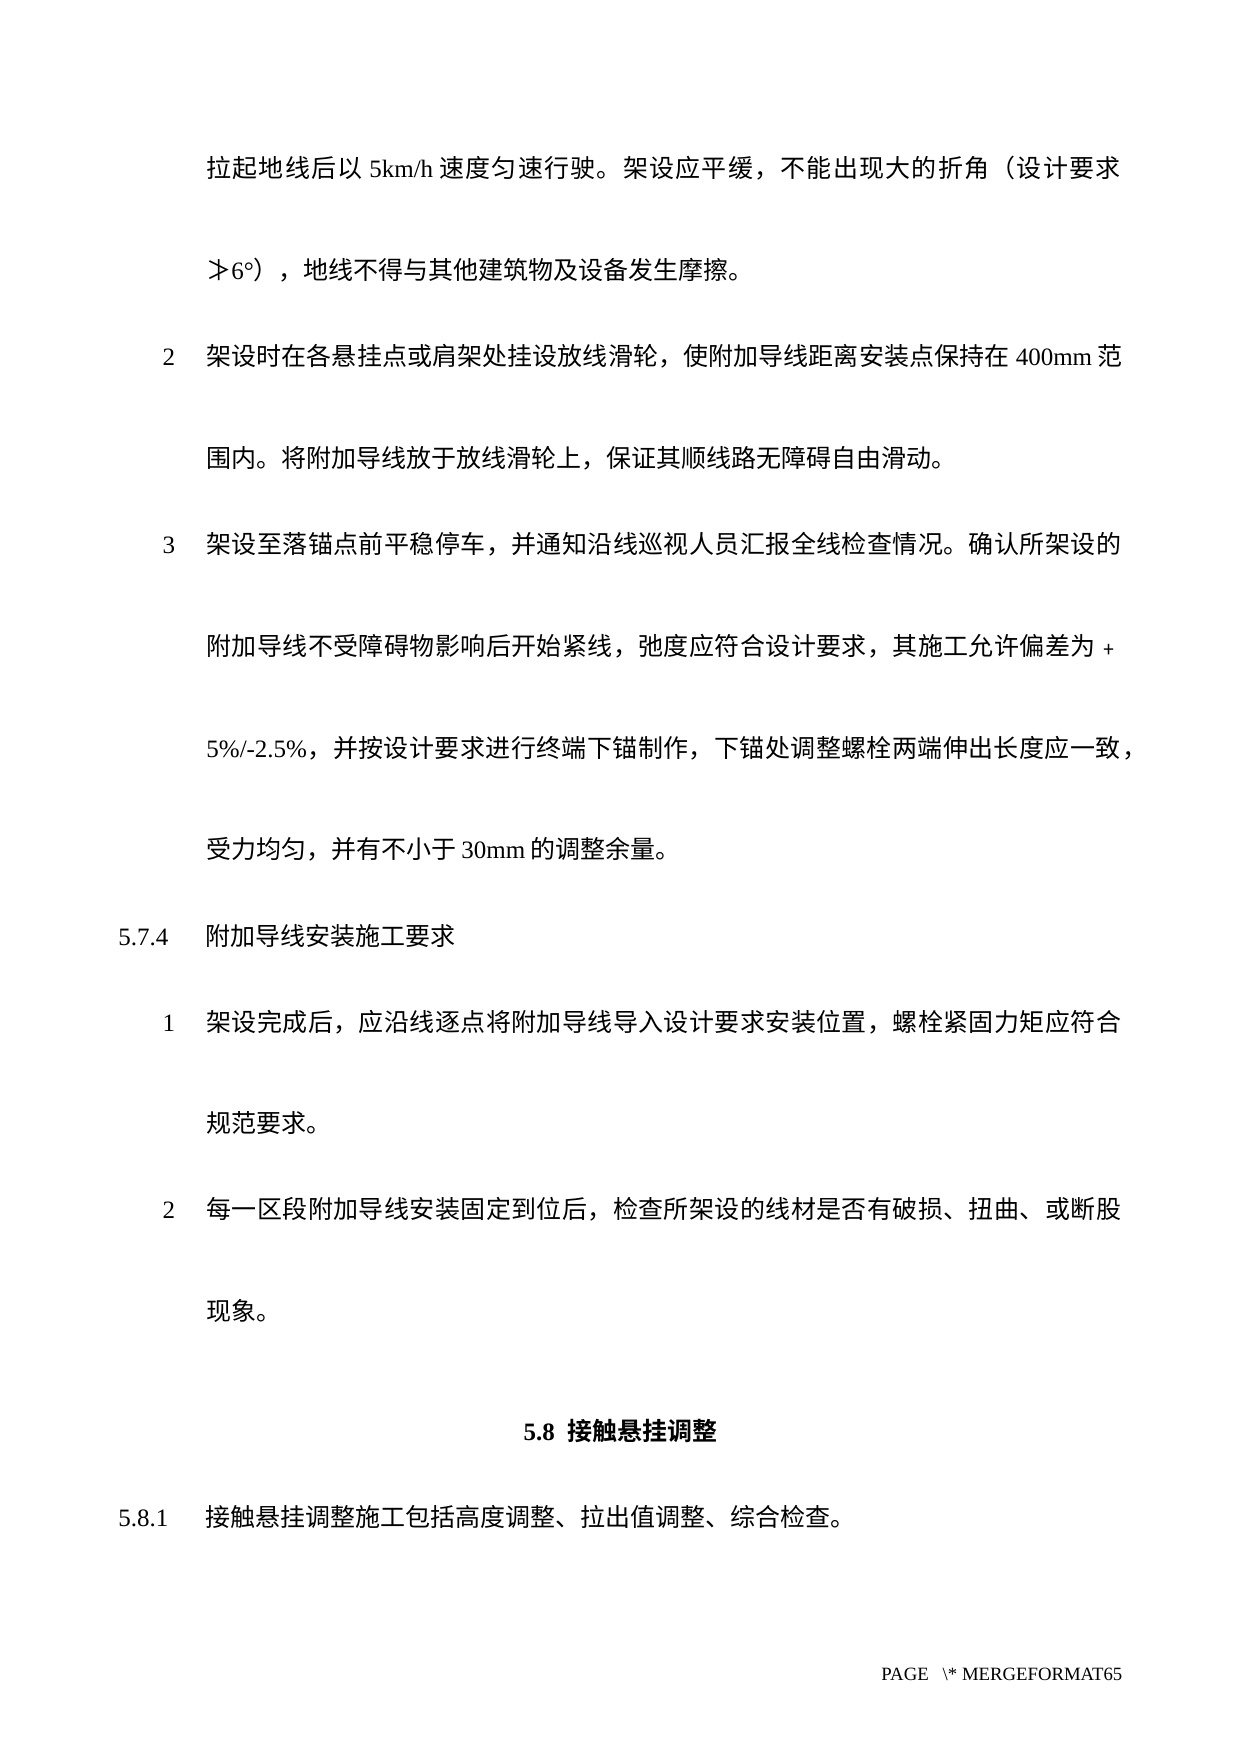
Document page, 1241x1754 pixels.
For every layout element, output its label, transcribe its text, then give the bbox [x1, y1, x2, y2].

list 架设时在各悬挂点或肩架处挂设放线滑轮，使附加导线距离安装点保持在400mm范围内。将附加导线放于放线滑轮上，保证其顺线路无障碍自由滑动。 [162, 321, 1122, 490]
list 架设至落锚点前平稳停车，并通知沿线巡视人员汇报全线检查情况。确认所架设的附加导线不受障碍物影响后开始紧线，弛度应符合设计要求，其施工允许偏差为﹢5%/-2.5%，并按设计要求进行终端下锚制作，下锚处调整螺栓两端伸出长度应一致，受力均匀，并有不小于30mm的调整余量。 [162, 508, 1122, 882]
subtitle 附加导线安装施工要求 [118, 900, 1122, 968]
subtitle 接触悬挂调整施工包括高度调整、拉出值调整、综合检查。 [118, 1482, 1122, 1550]
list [162, 133, 1122, 302]
subtitle 接触悬挂调整 [118, 1396, 1122, 1464]
list 每一区段附加导线安装固定到位后，检查所架设的线材是否有破损、扭曲、或断股现象。 [162, 1174, 1122, 1344]
list 架设完成后，应沿线逐点将附加导线导入设计要求安装位置，螺栓紧固力矩应符合规范要求。 [162, 986, 1122, 1156]
